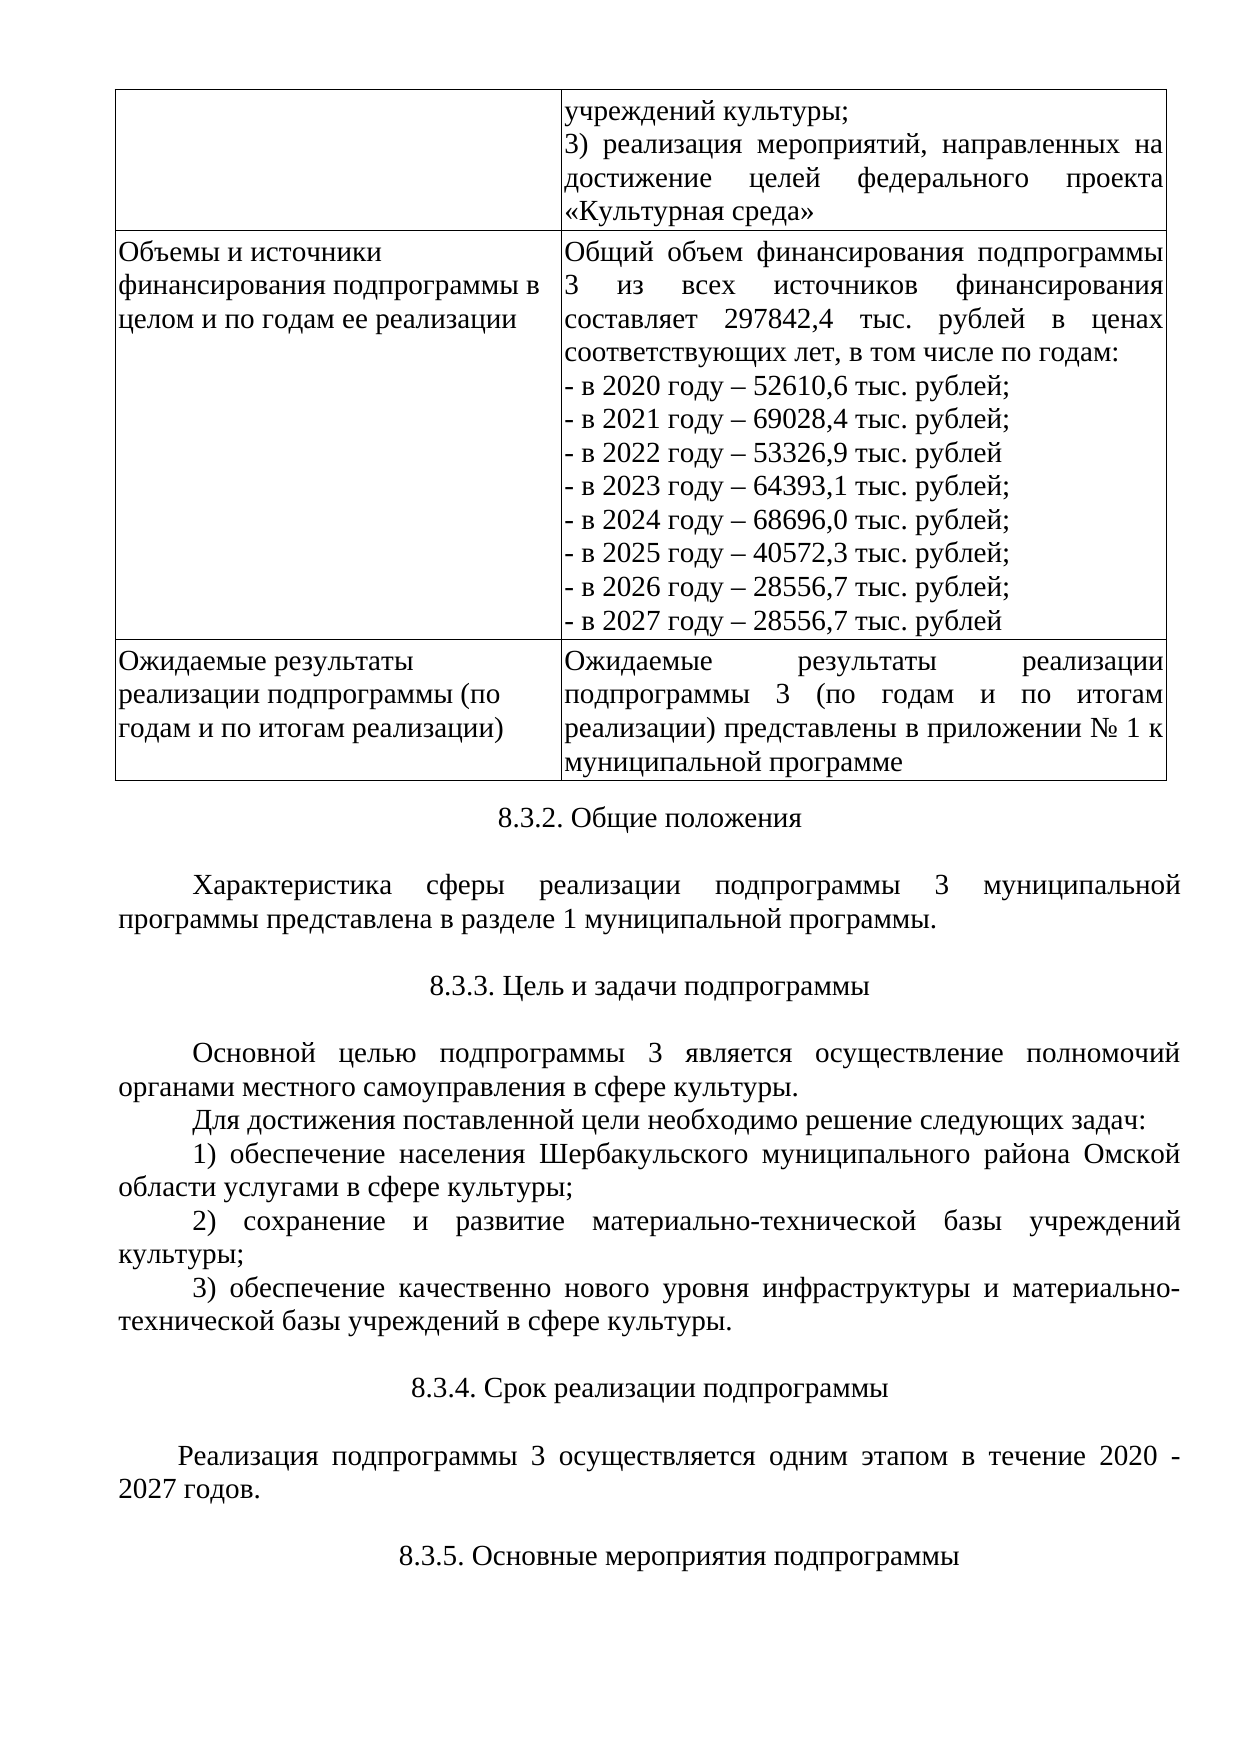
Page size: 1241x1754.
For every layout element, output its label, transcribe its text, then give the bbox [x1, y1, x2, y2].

text 1) обеспечение населения Шербакульского муниципального района Омской области услугами в сфере культуры; [118, 1136, 1181, 1203]
text 8.3.3. Цель и задачи подпрограммы [118, 968, 1181, 1002]
text 8.3.5. Основные мероприятия подпрограммы [118, 1538, 1181, 1572]
text 3) обеспечение качественно нового уровня инфраструктуры и материально-технической базы учреждений в сфере культуры. [118, 1270, 1181, 1337]
text Реализация подпрограммы 3 осуществляется одним этапом в течение 2020 - 2027 годов. [118, 1438, 1181, 1505]
table_cell Ожидаемые результаты реализации подпрограммы 3 (по годам и по итогам реализации) представлены в приложении № 1 к муниципальной программе [562, 640, 1166, 780]
text Для достижения поставленной цели необходимо решение следующих задач: [118, 1102, 1181, 1136]
table_cell Ожидаемые результаты реализации подпрограммы (по годам и по итогам реализации) [116, 640, 561, 780]
text Основной целью подпрограммы 3 является осуществление полномочий органами местного самоуправления в сфере культуры. [118, 1035, 1181, 1102]
text 8.3.4. Срок реализации подпрограммы [118, 1371, 1181, 1404]
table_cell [562, 90, 1166, 230]
table_cell Общий объем финансирования подпрограммы 3 из всех источников финансирования составляет 297842,4 тыс. рублей в ценах соответствующих лет, в том числе по годам: - в 2020 году – 52610,6 тыс. рублей; - в 2021 году – 69028,4 тыс. рублей; - в 2022 году – 53326,9 тыс. рублей - в 2023 году – 64393,1 тыс. рублей; - в 2024 году – 68696,0 тыс. рублей; - в 2025 году – 40572,3 тыс. рублей; - в 2026 году – 28556,7 тыс. рублей; - в 2027 году – 28556,7 тыс. рублей [562, 231, 1166, 639]
table_cell Объемы и источники финансирования подпрограммы в целом и по годам ее реализации [116, 231, 561, 639]
text 8.3.2. Общие положения [118, 800, 1181, 834]
text Характеристика сферы реализации подпрограммы 3 муниципальной программы представлена в разделе 1 муниципальной программы. [118, 867, 1181, 934]
text 2) сохранение и развитие материально-технической базы учреждений культуры; [118, 1203, 1181, 1270]
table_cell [116, 90, 561, 230]
